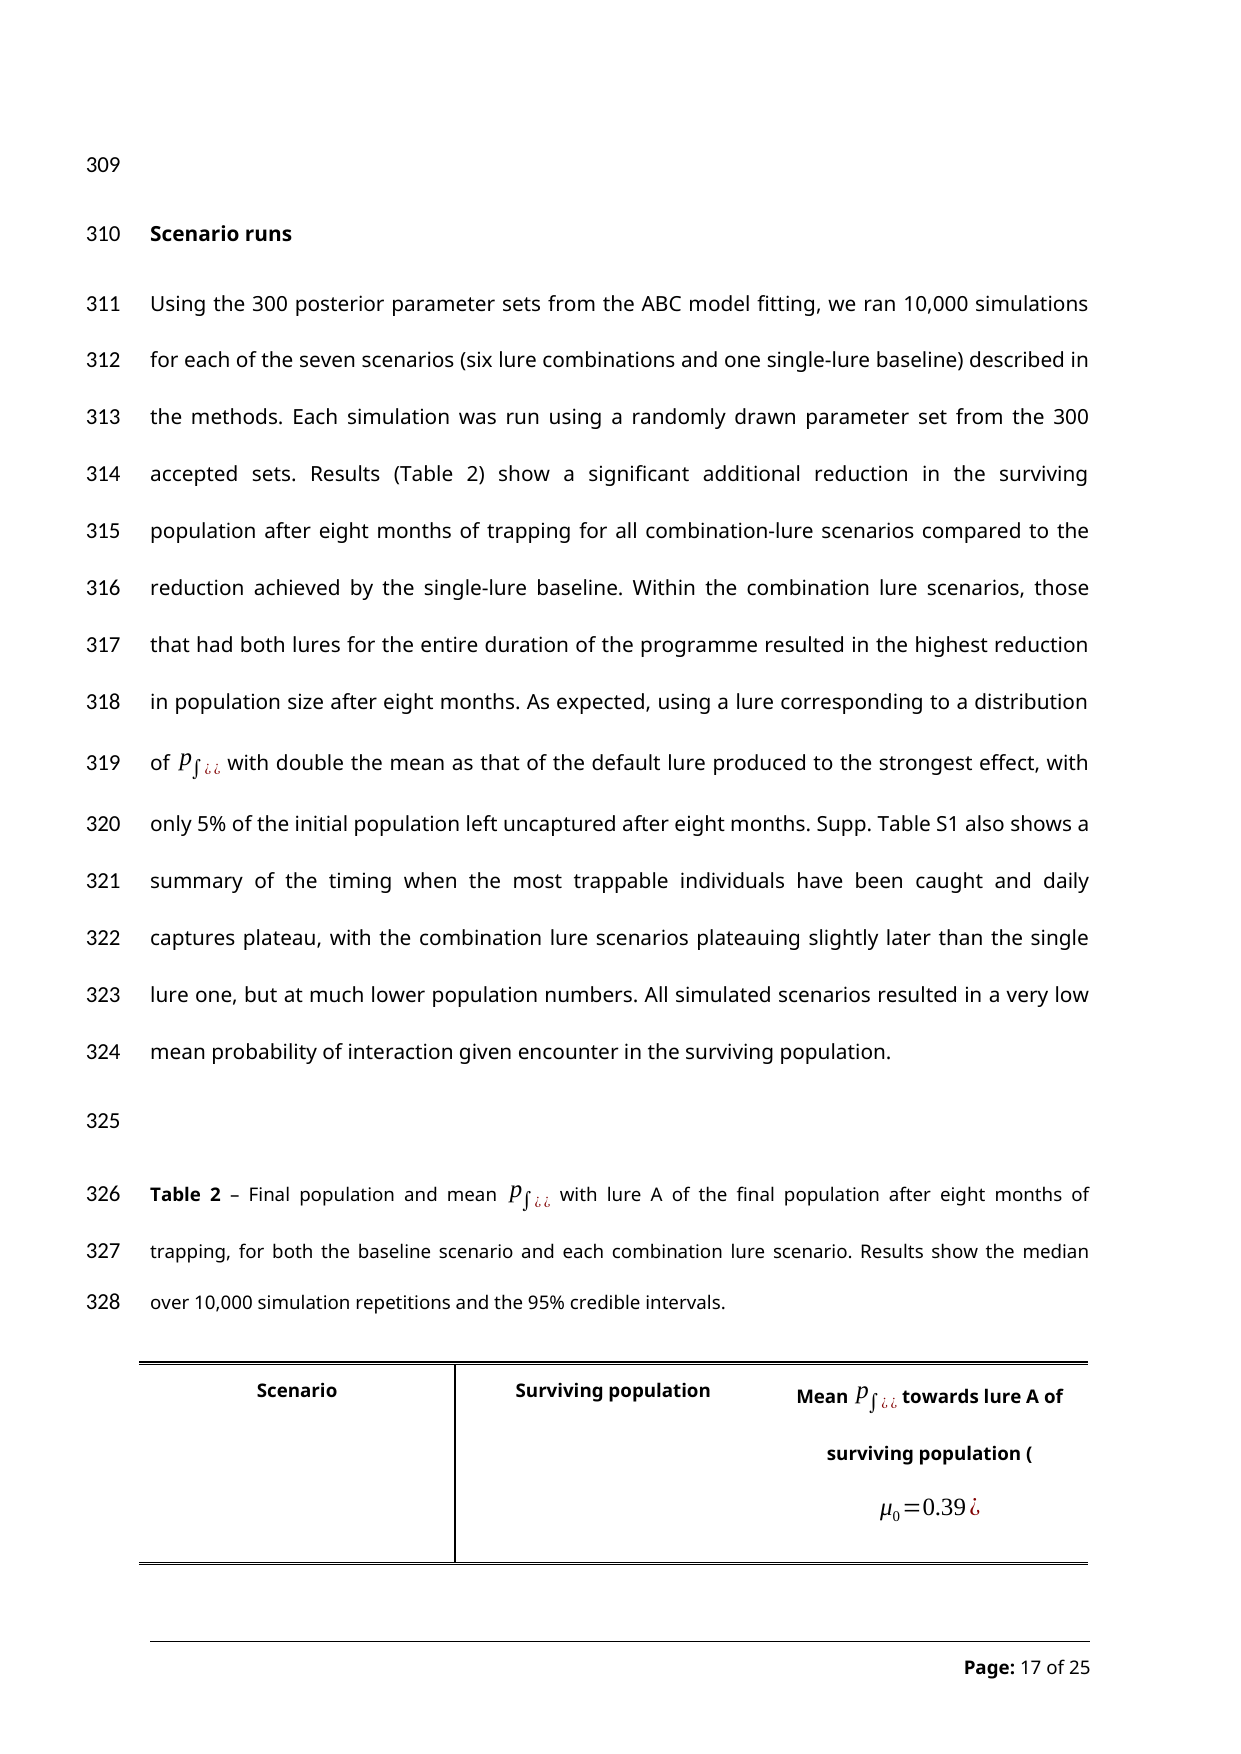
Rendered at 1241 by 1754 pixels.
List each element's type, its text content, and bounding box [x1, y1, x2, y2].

text Table 2 – Final population and mean with lure A of the final population after eight months of trapping, for both the baseline scenario and each combination lure scenario. Results show the median over 10,000 simulation repetitions and the 95% credible intervals. [150, 1176, 1090, 1315]
text Using the 300 posterior parameter sets from the ABC model fitting, we ran 10,000 simulations for each of the seven scenarios (six lure combinations and one single-lure baseline) described in the methods. Each simulation was run using a randomly drawn parameter set from the 300 accepted sets. Results (Table 2) show a significant additional reduction in the surviving population after eight months of trapping for all combination-lure scenarios compared to the reduction achieved by the single-lure baseline. Within the combination lure scenarios, those that had both lures for the entire duration of the programme resulted in the highest reduction in population size after eight months. As expected, using a lure corresponding to a distribution of with double the mean as that of the default lure produced to the strongest effect, with only 5% of the initial population left uncaptured after eight months. Supp. Table S1 also shows a summary of the timing when the most trappable individuals have been caught and daily captures plateau, with the combination lure scenarios plateauing slightly later than the single lure one, but at much lower population numbers. All simulated scenarios resulted in a very low mean probability of interaction given encounter in the surviving population. [150, 289, 1090, 1065]
table_header Mean towards lure A of surviving population ( [771, 1365, 1087, 1562]
table_header Surviving population [456, 1365, 771, 1562]
text Scenario runs [150, 219, 1090, 248]
table_header Scenario [139, 1365, 454, 1562]
